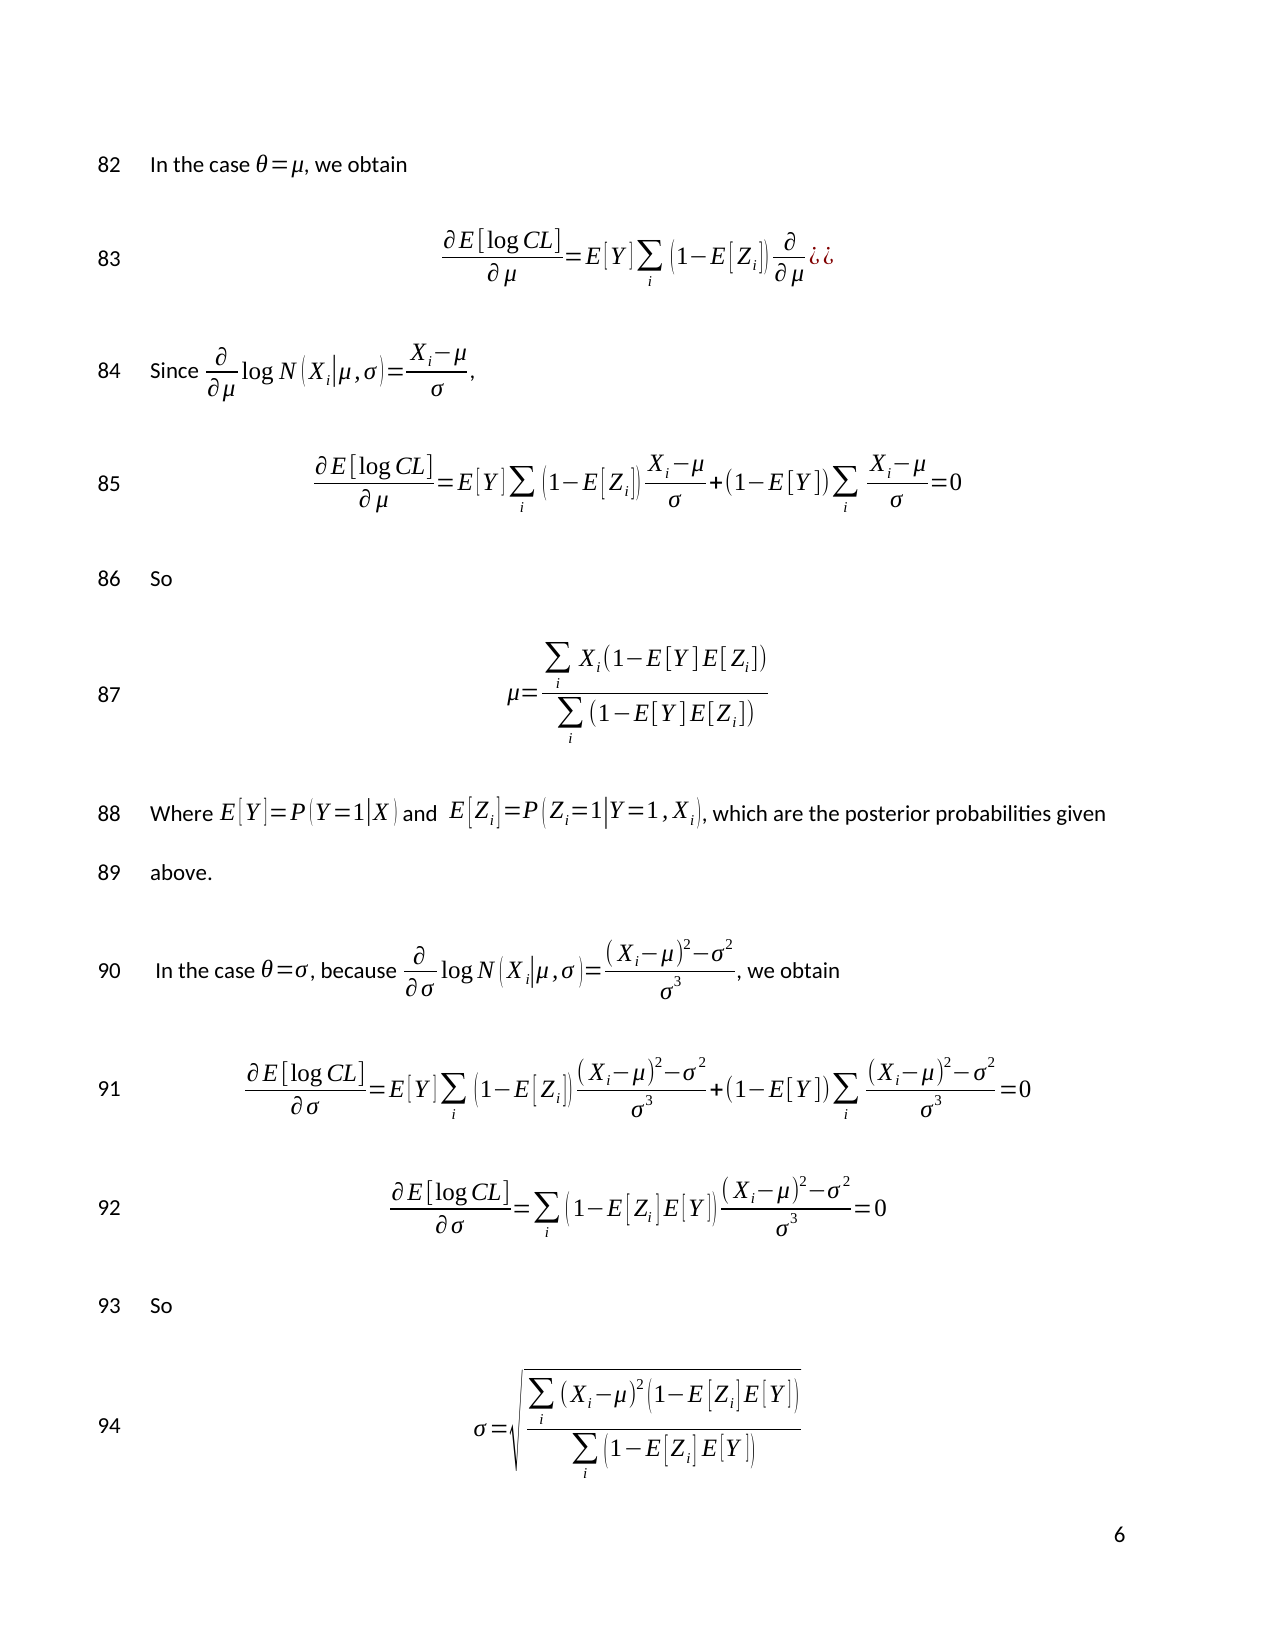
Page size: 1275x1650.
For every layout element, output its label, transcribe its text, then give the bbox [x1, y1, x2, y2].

text Since , [150, 338, 1125, 401]
text So [150, 564, 1125, 592]
text In the case , because , we obtain [150, 935, 1125, 1005]
text Where and , which are the posterior probabilities given above. [150, 795, 1125, 886]
text In the case , we obtain [150, 150, 1125, 178]
text So [150, 1291, 1125, 1319]
